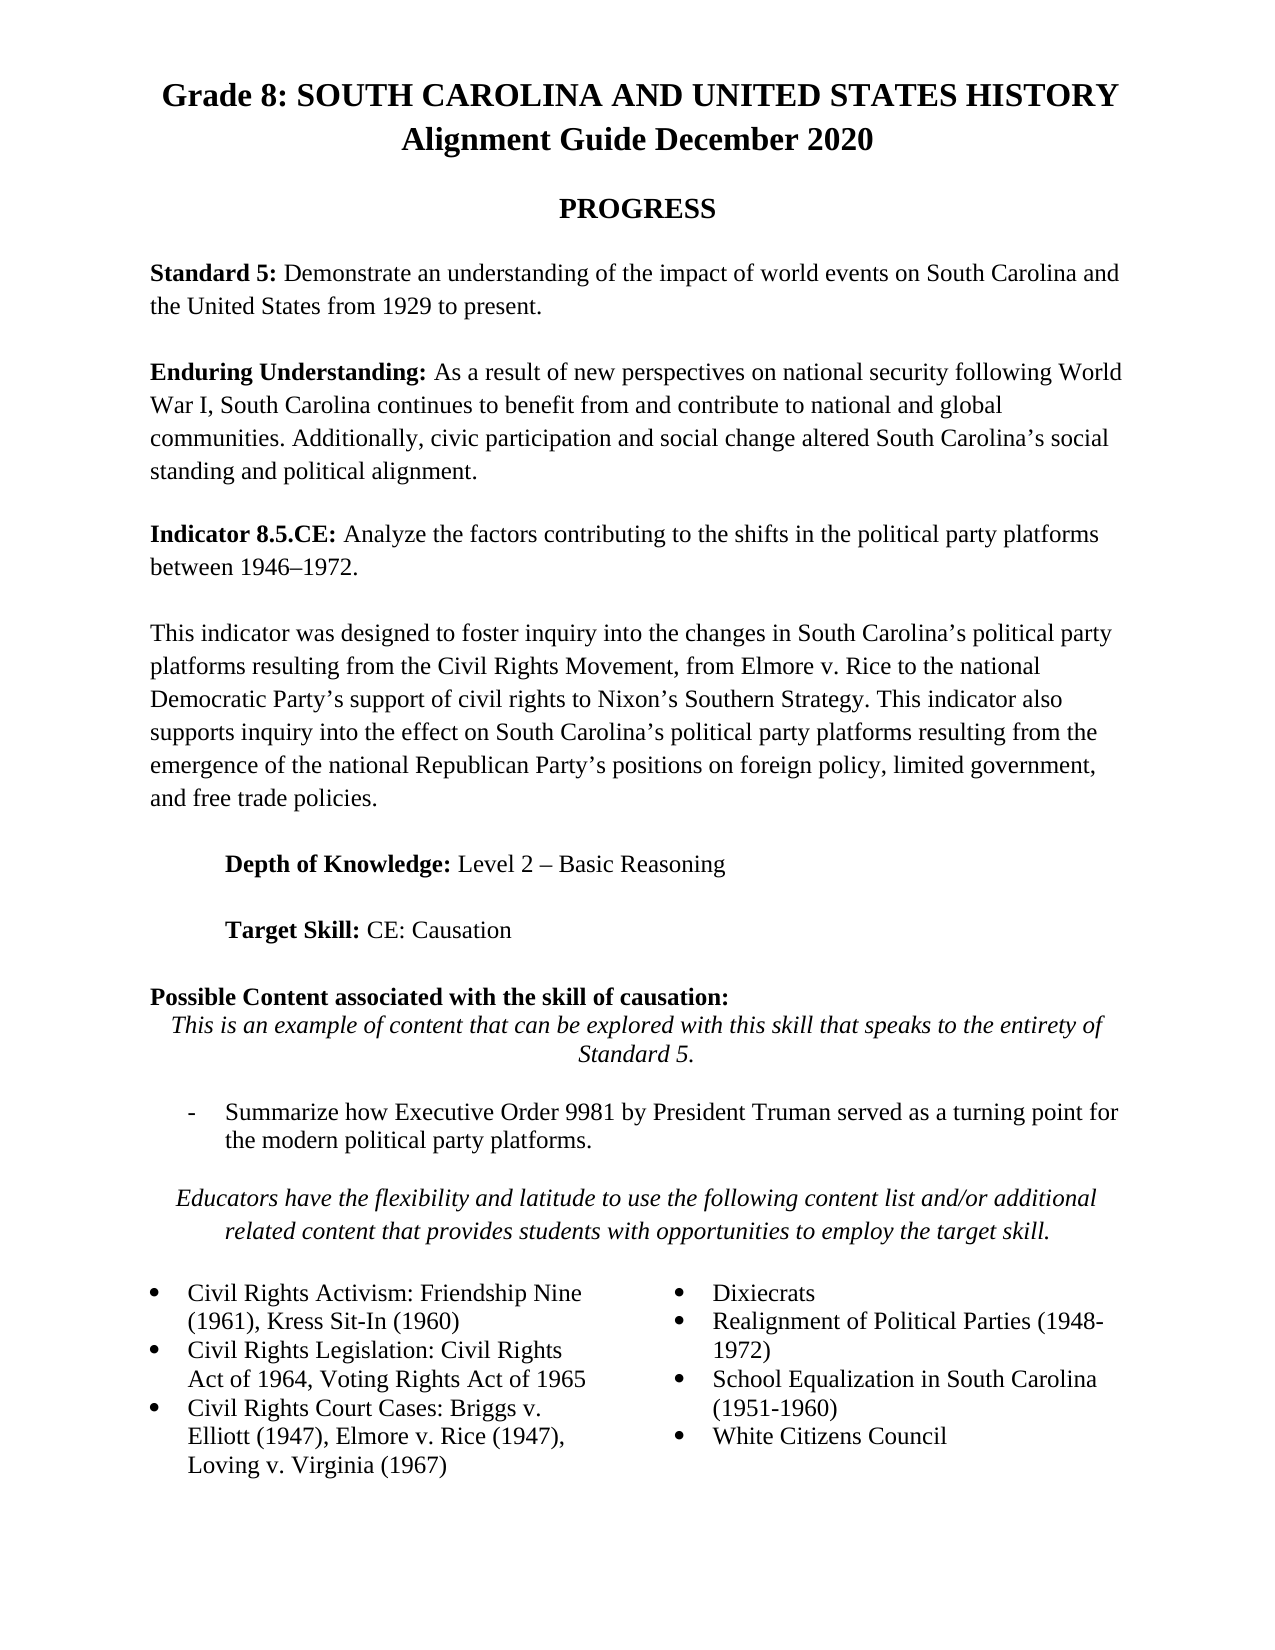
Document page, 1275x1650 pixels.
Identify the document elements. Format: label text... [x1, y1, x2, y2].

list Civil Rights Court Cases: Briggs v. Elliott (1947), Elmore v. Rice (1947), Loving v. Virginia (1967) [150, 1393, 600, 1479]
list Summarize how Executive Order 9981 by President Truman served as a turning point for the modern political party platforms. [187, 1097, 1125, 1154]
list White Citizens Council [675, 1421, 1125, 1450]
text Indicator 8.5.CE: Analyze the factors contributing to the shifts in the political party platforms between 1946–1972. [150, 519, 1125, 581]
text Enduring Understanding: As a result of new perspectives on national security following World War I, South Carolina continues to benefit from and contribute to national and global communities. Additionally, civic participation and social change altered South Carolina’s social standing and political alignment. [150, 357, 1125, 485]
text Depth of Knowledge: Level 2 – Basic Reasoning [150, 849, 1125, 878]
text Standard 5: Demonstrate an understanding of the impact of world events on South Carolina and the United States from 1929 to present. [150, 258, 1125, 320]
text Progress [150, 191, 1125, 225]
list School Equalization in South Carolina (1951-1960) [675, 1364, 1125, 1421]
text This indicator was designed to foster inquiry into the changes in South Carolina’s political party platforms resulting from the Civil Rights Movement, from Elmore v. Rice to the national Democratic Party’s support of civil rights to Nixon’s Southern Strategy. This indicator also supports inquiry into the effect on South Carolina’s political party platforms resulting from the emergence of the national Republican Party’s positions on foreign policy, limited government, and free trade policies. [150, 618, 1125, 812]
text This is an example of content that can be explored with this skill that speaks to the entirety of Standard 5. [150, 1010, 1125, 1068]
text Target Skill: CE: Causation [225, 916, 1125, 944]
text Possible Content associated with the skill of causation: [150, 982, 1125, 1010]
list Dixiecrats [675, 1278, 1125, 1306]
list Civil Rights Legislation: Civil Rights Act of 1964, Voting Rights Act of 1965 [150, 1335, 600, 1393]
text Educators have the flexibility and latitude to use the following content list and/or additional related content that provides students with opportunities to employ the target skill. [150, 1183, 1125, 1245]
list Realignment of Political Parties (1948-1972) [675, 1306, 1125, 1364]
list Civil Rights Activism: Friendship Nine (1961), Kress Sit-In (1960) [150, 1278, 600, 1335]
